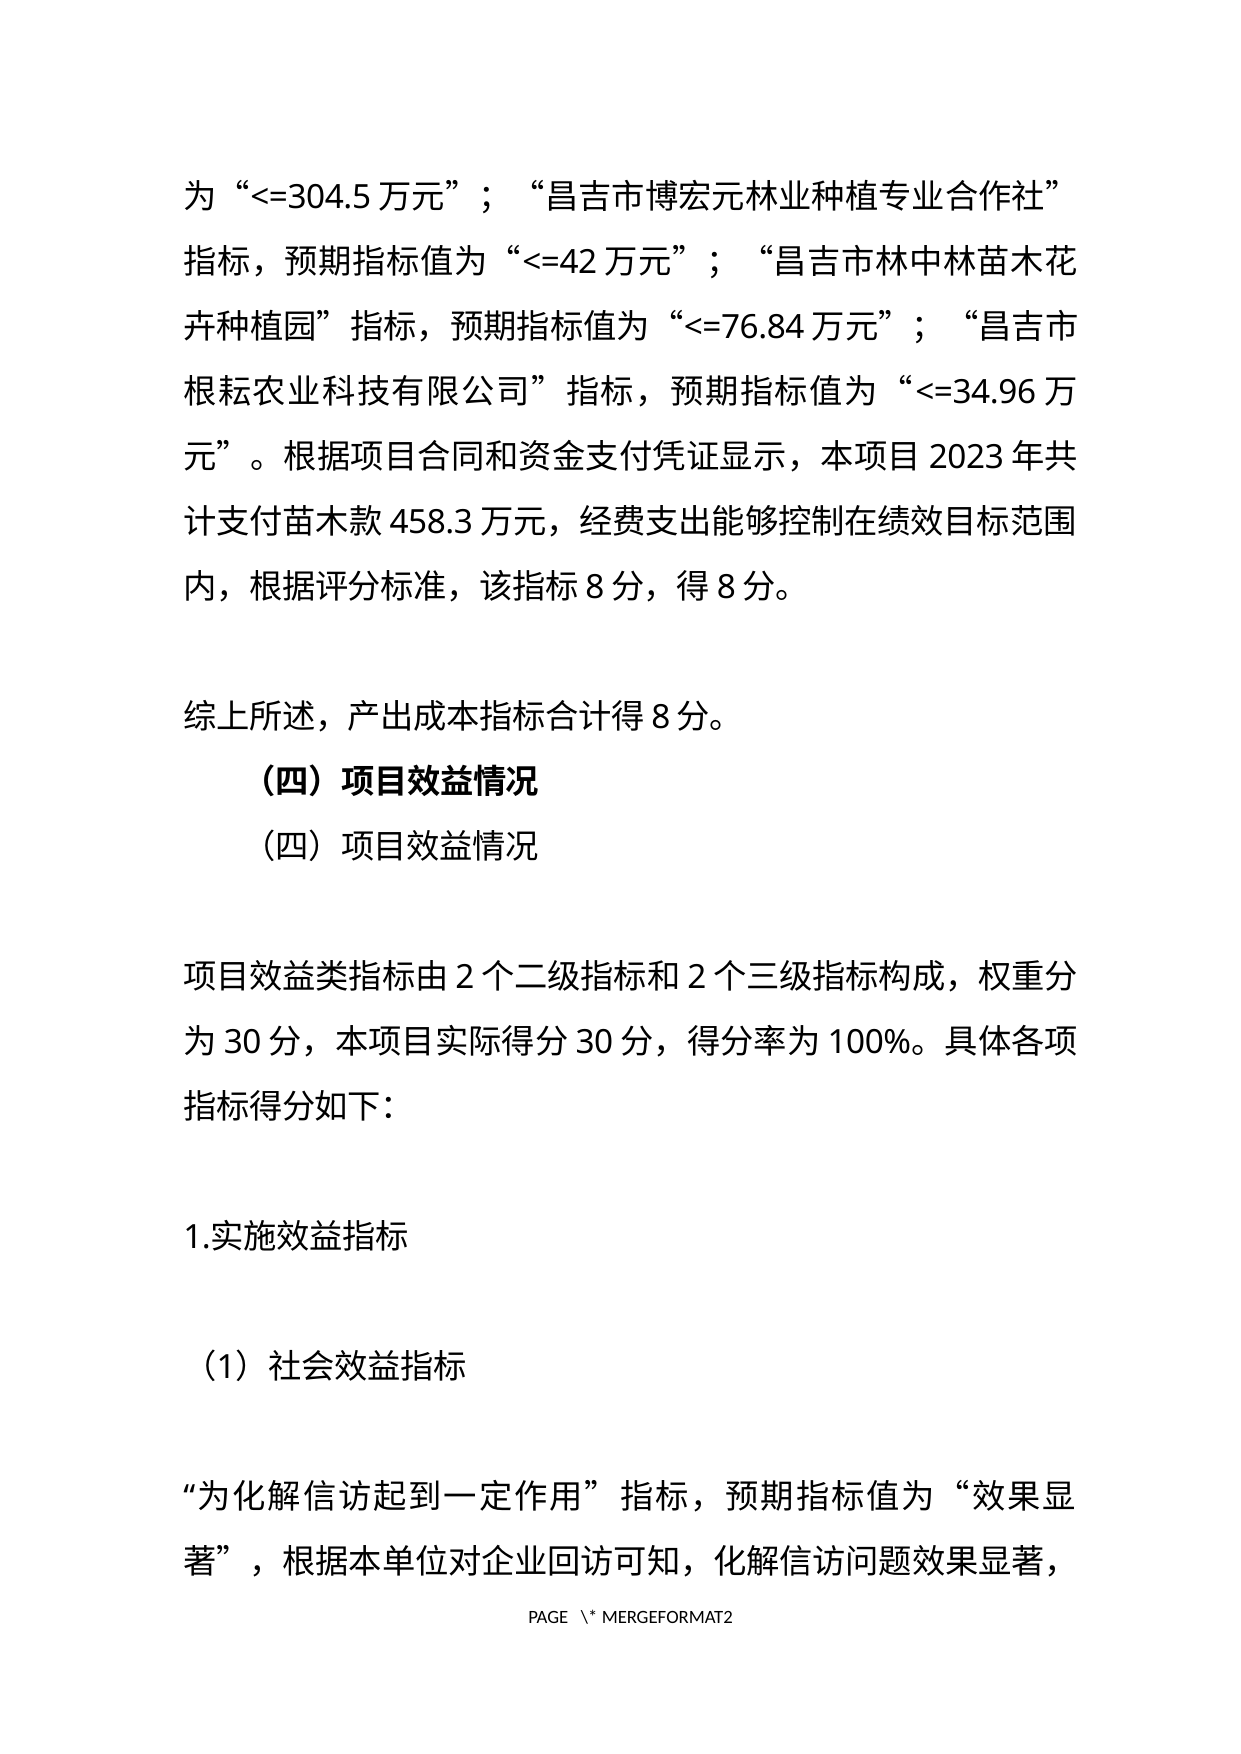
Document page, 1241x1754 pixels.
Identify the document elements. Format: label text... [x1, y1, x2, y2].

text （四）项目效益情况 [183, 747, 1078, 812]
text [183, 812, 1078, 1592]
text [183, 162, 1078, 747]
